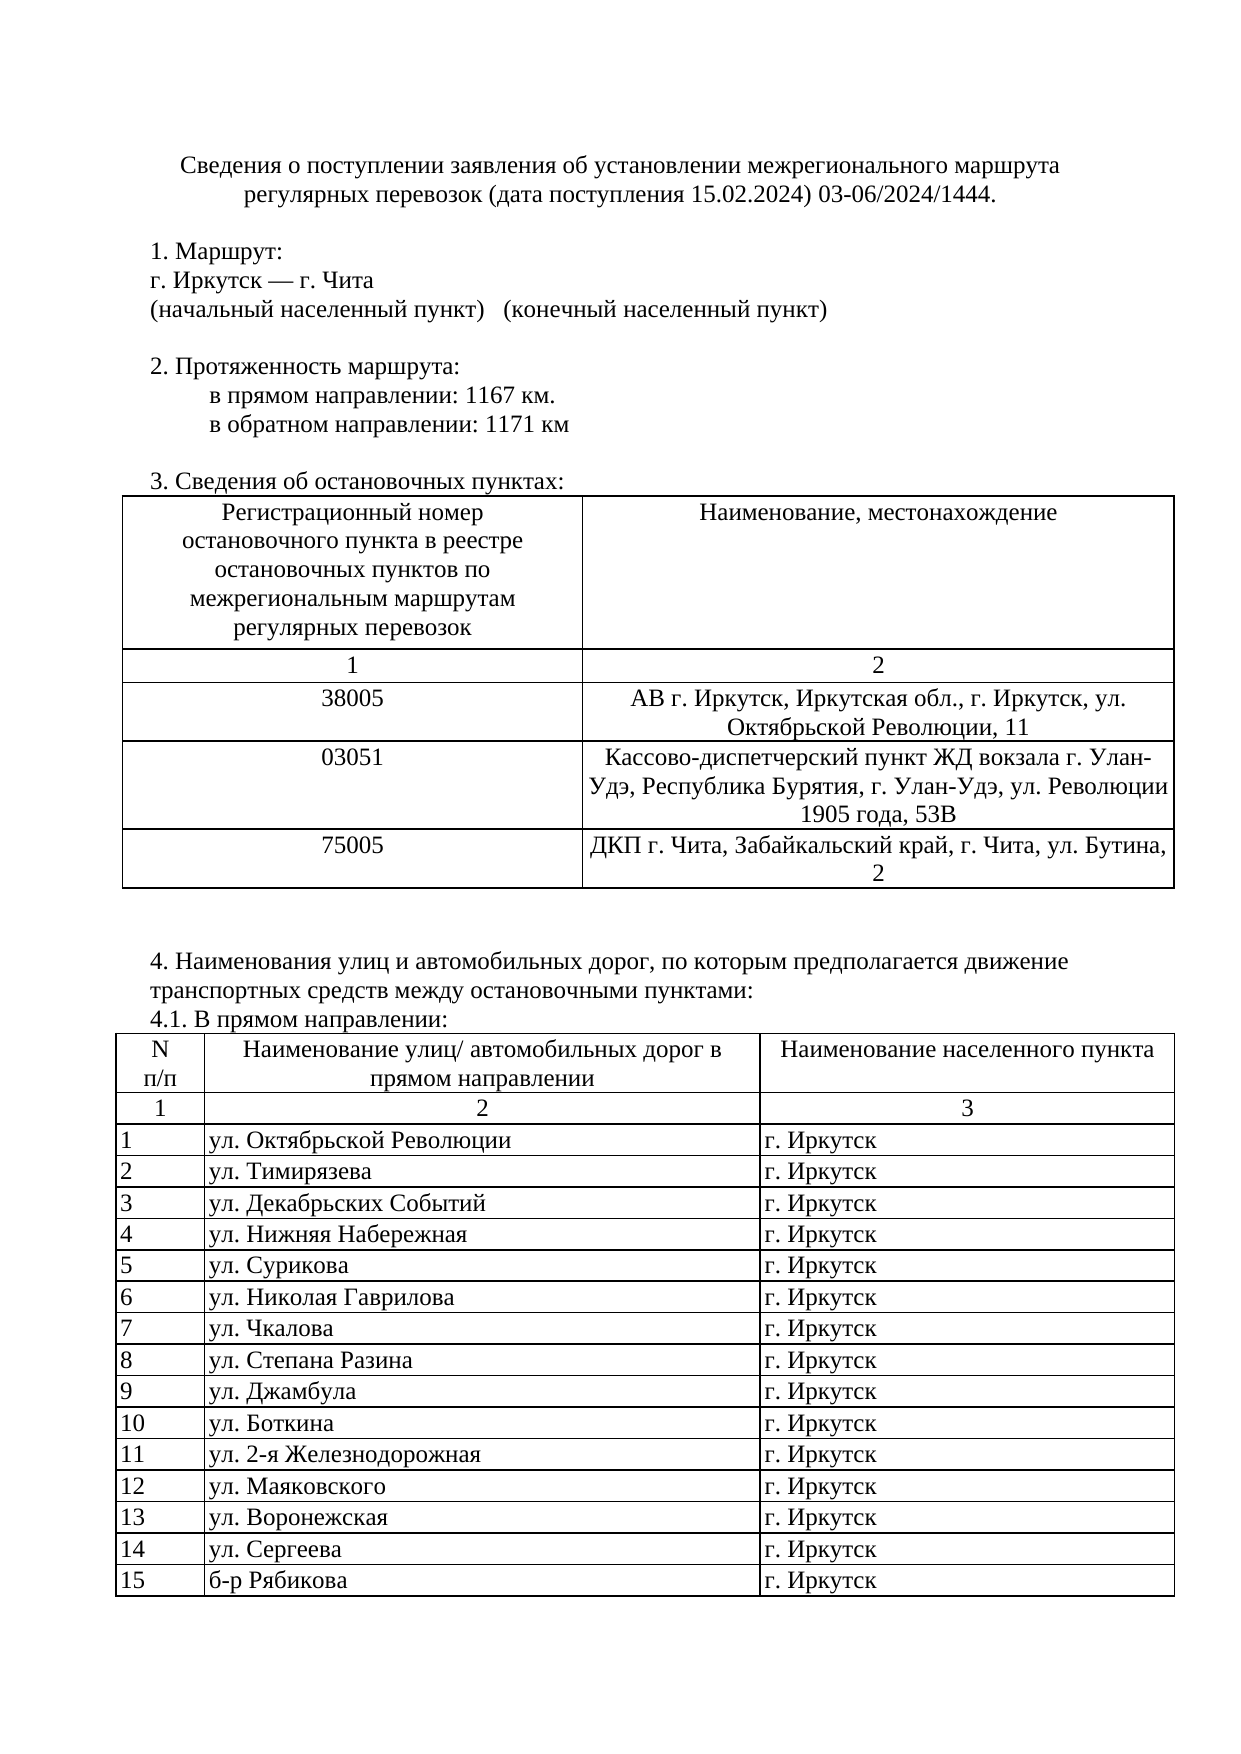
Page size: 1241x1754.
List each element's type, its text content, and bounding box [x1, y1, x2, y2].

table_cell ул. Николая Гаврилова [205, 1282, 759, 1312]
table_cell ул. Декабрьских Событий [205, 1188, 759, 1217]
table_cell г. Иркутск [761, 1313, 1174, 1343]
table_cell 1 [123, 650, 582, 681]
table_header Наименование населенного пункта [761, 1034, 1174, 1092]
text Сведения о поступлении заявления об установлении межрегионального маршрута регулярных перевозок (дата поступления 15.02.2024) 03-06/2024/1444. [150, 150, 1090, 207]
table_cell г. Иркутск [761, 1408, 1174, 1438]
table_header Наименование, местонахождение [583, 497, 1173, 648]
text 3. Сведения об остановочных пунктах: [150, 466, 1090, 495]
table_cell 3 [117, 1188, 204, 1217]
table_cell ул. Маяковского [205, 1471, 759, 1501]
table_cell 3 [761, 1093, 1174, 1123]
table_cell ул. Октябрьской Революции [205, 1125, 759, 1154]
table_cell 03051 [123, 742, 582, 828]
table_cell 9 [117, 1376, 204, 1406]
table_cell ДКП г. Чита, Забайкальский край, г. Чита, ул. Бутина, 2 [583, 830, 1173, 887]
table_cell г. Иркутск [761, 1565, 1174, 1595]
table_cell 5 [117, 1251, 204, 1280]
table_cell 6 [117, 1282, 204, 1312]
table_cell 10 [117, 1408, 204, 1438]
table_cell г. Иркутск [761, 1125, 1174, 1154]
table_header Регистрационный номер остановочного пункта в реестре остановочных пунктов по межрегиональным маршрутам регулярных перевозок [123, 497, 582, 648]
text 4. Наименования улиц и автомобильных дорог, по которым предполагается движение транспортных средств между остановочными пунктами: [150, 946, 1090, 1004]
table_cell г. Иркутск [761, 1471, 1174, 1501]
table_cell 8 [117, 1345, 204, 1375]
table_header Наименование улиц/ автомобильных дорог в прямом направлении [205, 1034, 759, 1092]
text (начальный населенный пункт) (конечный населенный пункт) [150, 294, 1090, 322]
table_cell ул. Тимирязева [205, 1156, 759, 1186]
table_cell ул. 2-я Железнодорожная [205, 1439, 759, 1469]
table_cell г. Иркутск [761, 1439, 1174, 1469]
text в прямом направлении: 1167 км. [150, 380, 1090, 409]
table_cell г. Иркутск [761, 1345, 1174, 1375]
table_cell ул. Степана Разина [205, 1345, 759, 1375]
table_cell ул. Воронежская [205, 1502, 759, 1532]
table_cell г. Иркутск [761, 1376, 1174, 1406]
table_cell г. Иркутск [761, 1502, 1174, 1532]
table_cell 75005 [123, 830, 582, 887]
table_cell 15 [117, 1565, 204, 1595]
table_cell 4 [117, 1219, 204, 1249]
table_cell 2 [583, 650, 1173, 681]
table_cell 7 [117, 1313, 204, 1343]
table_cell ул. Сергеева [205, 1534, 759, 1563]
table_cell АВ г. Иркутск, Иркутская обл., г. Иркутск, ул. Октябрьской Революции, 11 [583, 683, 1173, 740]
table_cell г. Иркутск [761, 1188, 1174, 1217]
text в обратном направлении: 1171 км [150, 409, 1090, 437]
table_cell 11 [117, 1439, 204, 1469]
table_cell Кассово-диспетчерский пункт ЖД вокзала г. Улан-Удэ, Республика Бурятия, г. Улан-Удэ, ул. Революции 1905 года, 53В [583, 742, 1173, 828]
table_cell 1 [117, 1093, 204, 1123]
table_cell 1 [117, 1125, 204, 1154]
table_cell ул. Боткина [205, 1408, 759, 1438]
table_cell г. Иркутск [761, 1251, 1174, 1280]
table_header N п/п [117, 1034, 204, 1092]
table_cell г. Иркутск [761, 1534, 1174, 1563]
table_cell 2 [205, 1093, 759, 1123]
table_cell ул. Чкалова [205, 1313, 759, 1343]
text 4.1. В прямом направлении: [150, 1004, 1090, 1033]
table_cell 14 [117, 1534, 204, 1563]
table_cell ул. Нижняя Набережная [205, 1219, 759, 1249]
table_cell б-р Рябикова [205, 1565, 759, 1595]
text 1. Маршрут: [150, 236, 1090, 265]
table_cell г. Иркутск [761, 1156, 1174, 1186]
table_cell ул. Сурикова [205, 1251, 759, 1280]
table_cell г. Иркутск [761, 1219, 1174, 1249]
text г. Иркутск — г. Чита [150, 265, 1090, 294]
text 2. Протяженность маршрута: [150, 351, 1090, 380]
table_cell 13 [117, 1502, 204, 1532]
table_cell г. Иркутск [761, 1282, 1174, 1312]
table_cell 2 [117, 1156, 204, 1186]
table_cell 38005 [123, 683, 582, 740]
table_cell ул. Джамбула [205, 1376, 759, 1406]
table_cell 12 [117, 1471, 204, 1501]
